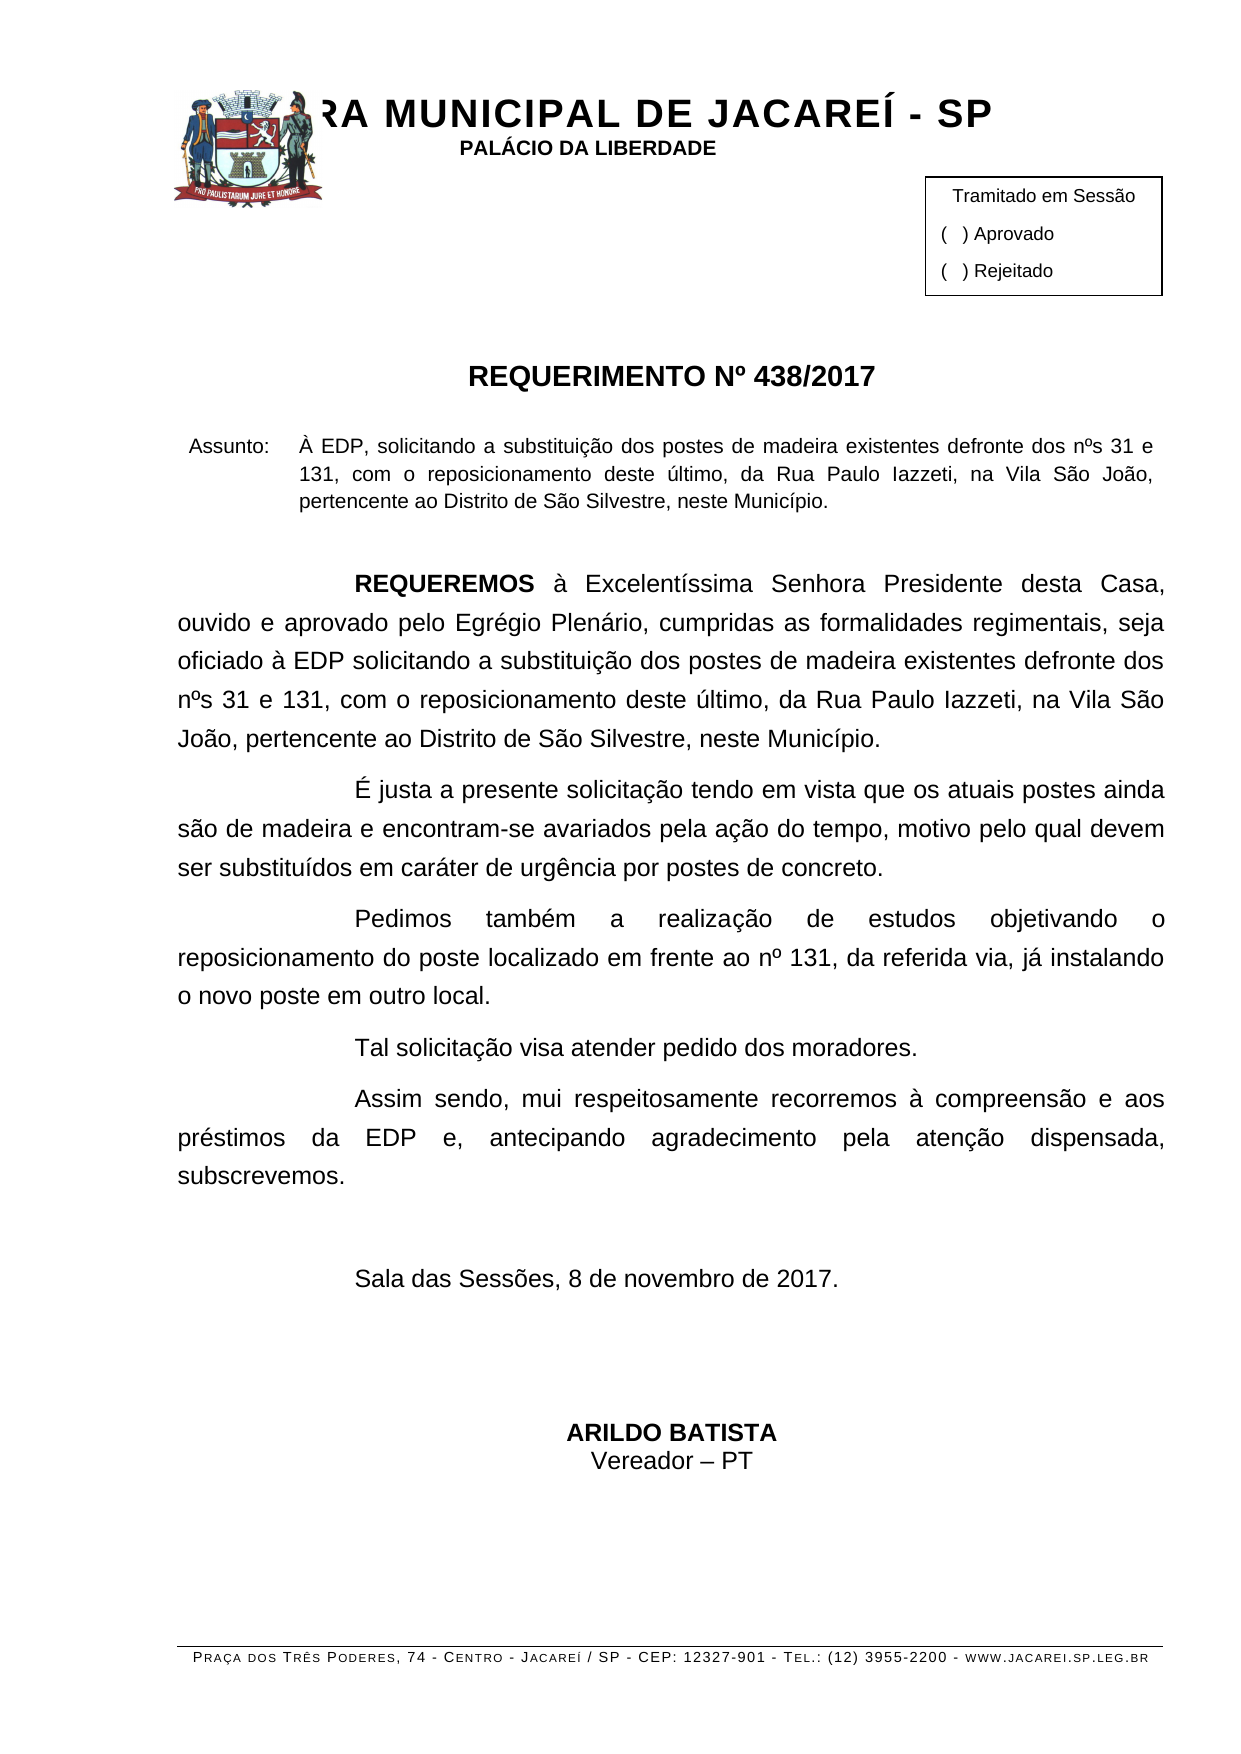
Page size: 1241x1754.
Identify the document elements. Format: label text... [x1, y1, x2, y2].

table_header À EDP, solicitando a substituição dos postes de madeira existentes defronte dos nºs 31 e 131, com o reposicionamento deste último, da Rua Paulo Iazzeti, na Vila São João, pertencente ao Distrito de São Silvestre, neste Município. [288, 434, 1166, 517]
table_header : [177, 434, 288, 517]
text Tal solicitação visa atender pedido dos moradores. [177, 1032, 1166, 1061]
text REQUEREMOS à Excelentíssima desta , e , cumpridas as , seja oficiado à EDP solicitando a substituição dos postes de madeira existentes defronte dos nºs 31 e 131, com o reposicionamento deste último, da Rua Paulo Iazzeti, na Vila São João, pertencente ao Distrito de São Silvestre, neste Município. [177, 569, 1166, 752]
text É justa a presente solicitação tendo em vista que os atuais postes ainda são de madeira e encontram-se avariados pela ação do tempo, motivo pelo qual devem ser substituídos em caráter de urgência por postes de concreto. [177, 775, 1166, 881]
text ARILDO BATISTA [177, 1417, 1166, 1446]
text Pedimos também a realização de estudos objetivando o reposicionamento do poste localizado em frente ao nº 131, da referida via, já instalando o novo poste em outro local. [177, 904, 1166, 1010]
text REQUERIMENTO nº 438/2017 [177, 359, 1166, 392]
text das , 8 de novembro de 2017. [177, 1264, 1166, 1292]
text Assim sendo, mui respeitosamente recorremos à compreensão e aos préstimos da EDP e, antecipando agradecimento pela atenção dispensada, subscrevemos. [177, 1084, 1166, 1190]
text Vereador – PT [177, 1446, 1166, 1475]
picture [173, 90, 323, 208]
